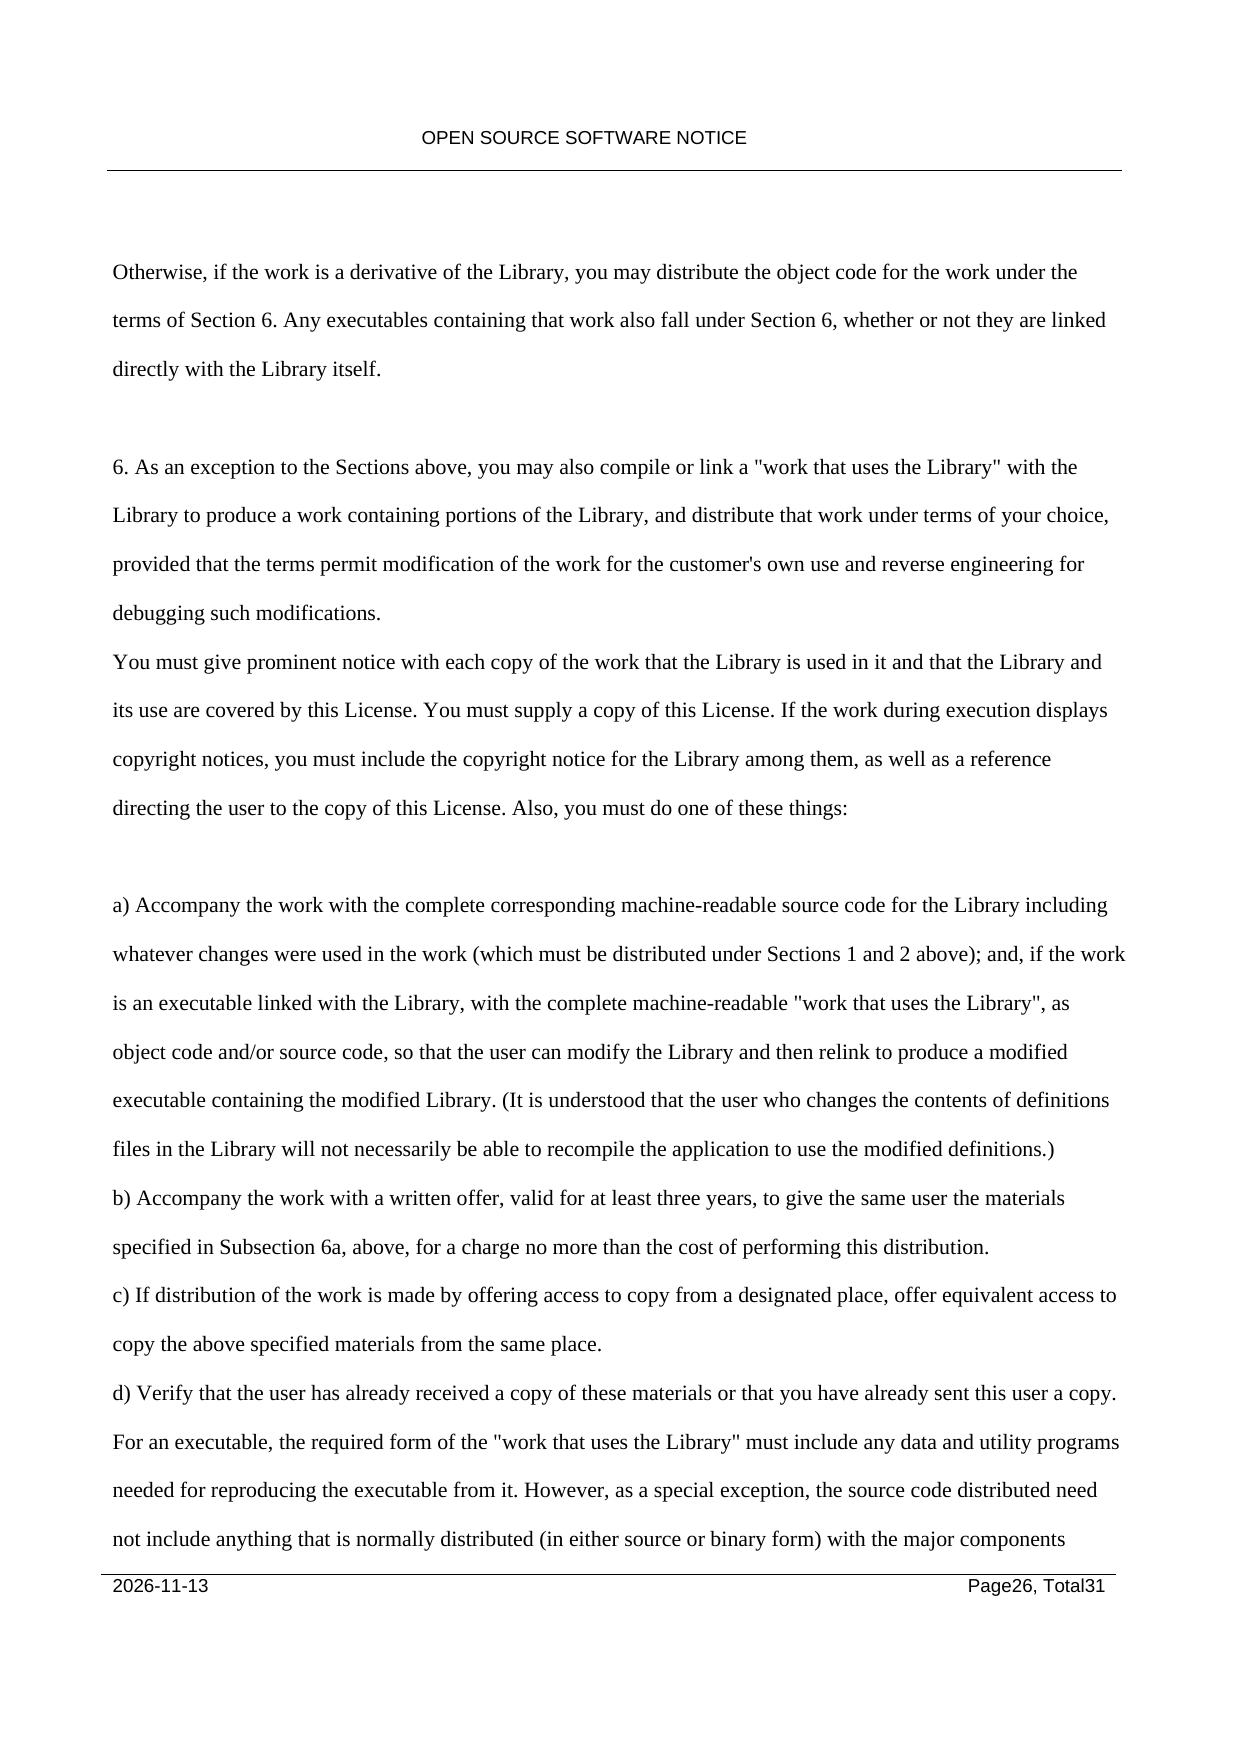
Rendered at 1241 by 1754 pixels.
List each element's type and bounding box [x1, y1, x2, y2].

text [112, 206, 1128, 1555]
